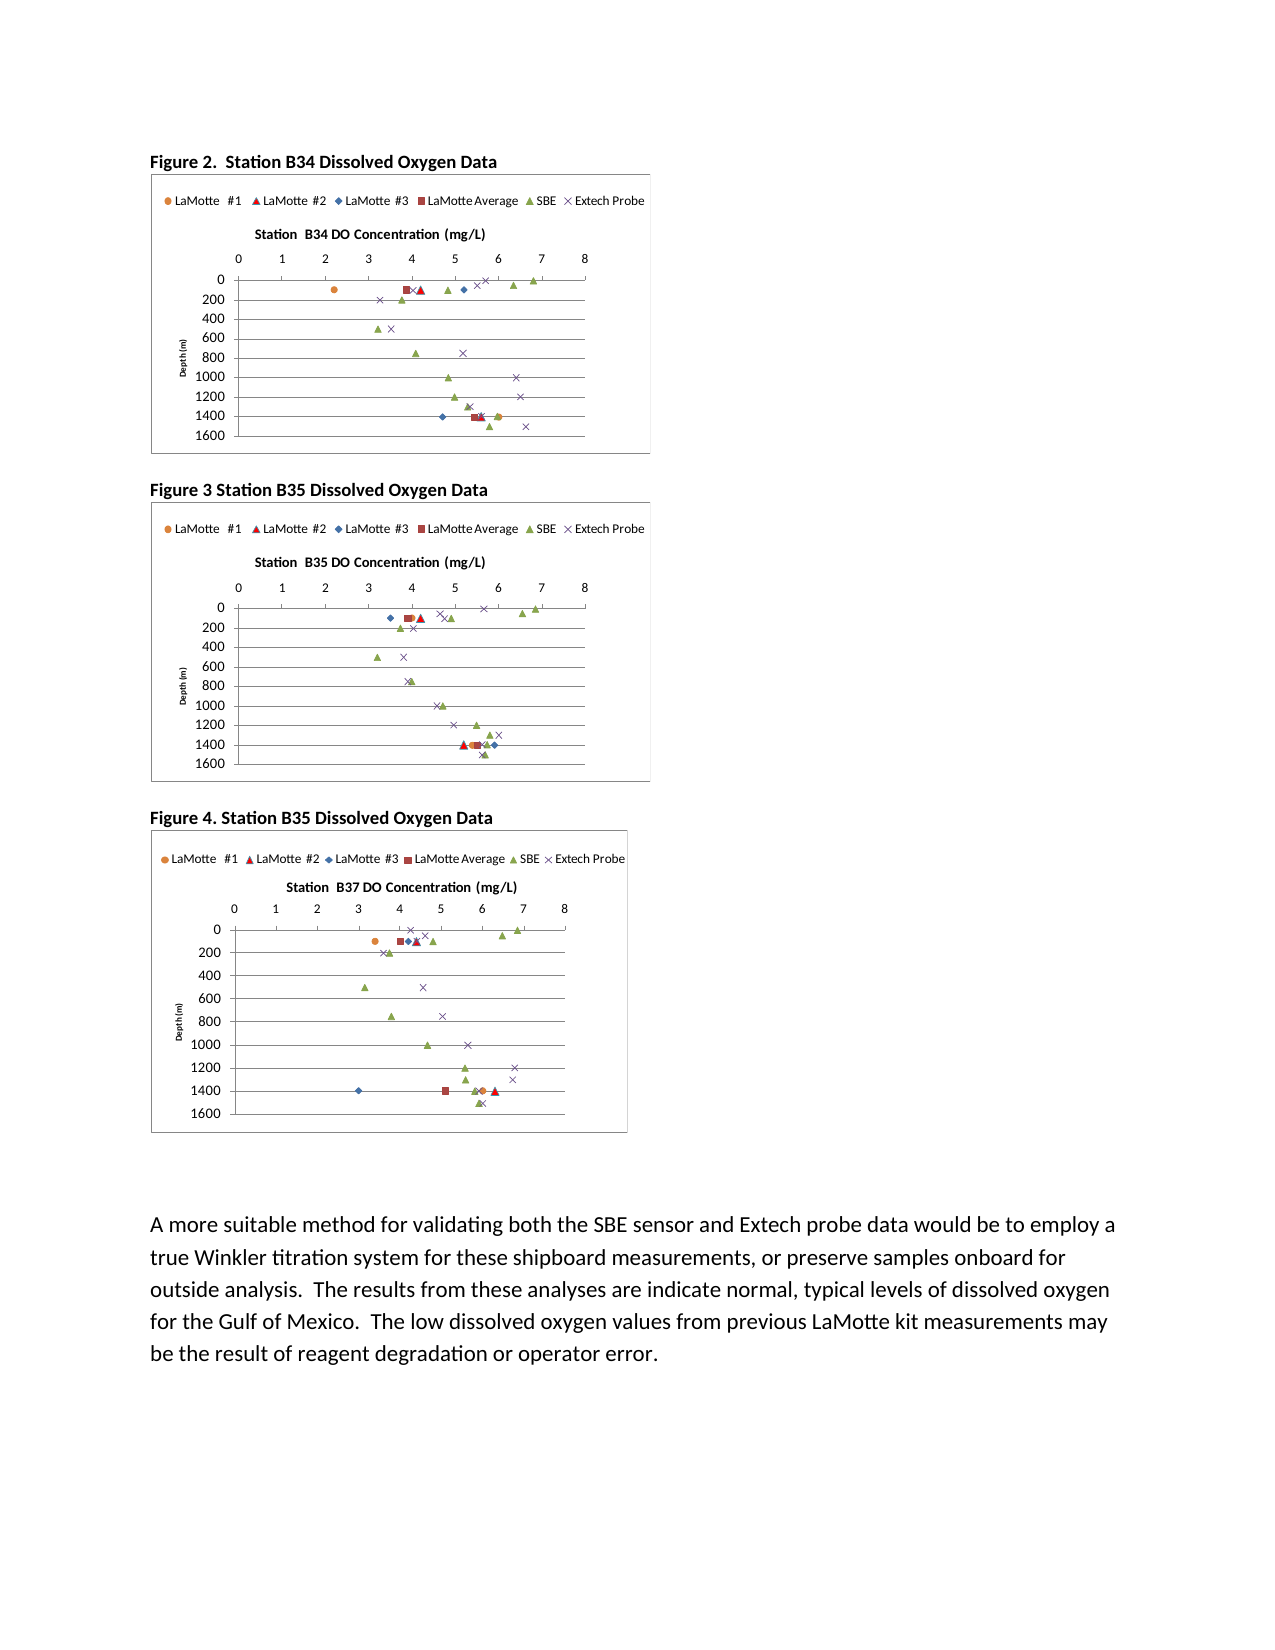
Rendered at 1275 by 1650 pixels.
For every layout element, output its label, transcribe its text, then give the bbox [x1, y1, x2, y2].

text Figure 2. Station B34 Dissolved Oxygen Data [150, 150, 1125, 173]
text Figure 4. Station B35 Dissolved Oxygen Data [150, 806, 1125, 829]
text Figure 3 Station B35 Dissolved Oxygen Data [150, 478, 1125, 501]
text A more suitable method for validating both the SBE sensor and Extech probe data would be to employ a true Winkler titration system for these shipboard measurements, or preserve samples onboard for outside analysis. The results from these analyses are indicate normal, typical levels of dissolved oxygen for the Gulf of Mexico. The low dissolved oxygen values from previous LaMotte kit measurements may be the result of reagent degradation or operator error. [150, 1211, 1125, 1367]
